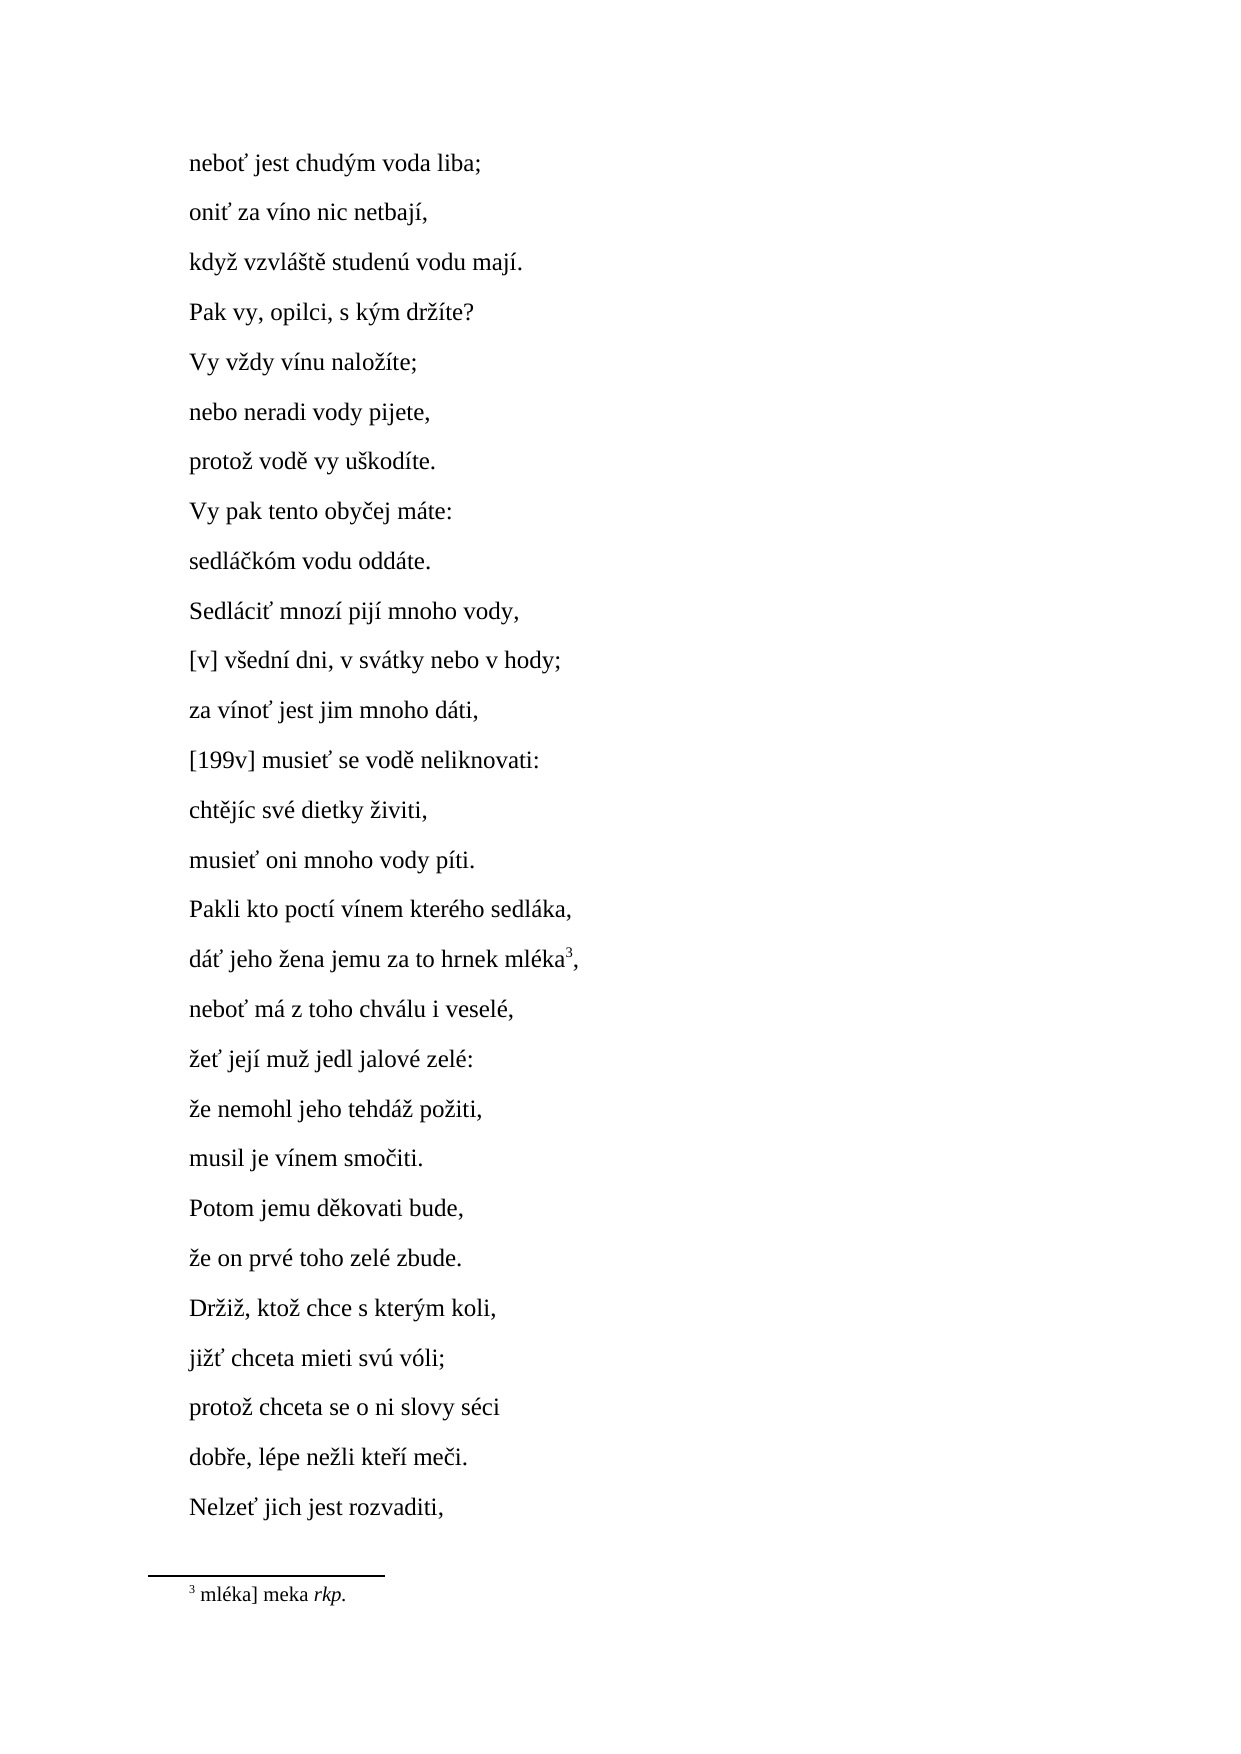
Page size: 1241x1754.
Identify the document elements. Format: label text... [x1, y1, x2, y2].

text dáť jeho žena jemu za to hrnek mléka, [189, 944, 1093, 973]
text dobře, lépe nežli kteří meči. [189, 1442, 1093, 1471]
text Sedláciť mnozí pijí mnoho vody, [189, 596, 1093, 624]
text chtějíc své dietky živiti, [189, 795, 1093, 824]
text protož vodě vy uškodíte. [189, 446, 1093, 475]
text že nemohl jeho tehdáž požiti, [189, 1094, 1093, 1122]
text žeť její muž jedl jalové zelé: [189, 1044, 1093, 1073]
text nebo neradi vody pijete, [189, 397, 1093, 425]
text [199v] musieť se vodě neliknovati: [189, 745, 1093, 774]
text sedláčkóm vodu oddáte. [189, 546, 1093, 575]
text musil je vínem smočiti. [189, 1143, 1093, 1172]
text že on prvé toho zelé zbude. [189, 1243, 1093, 1272]
text Potom jemu děkovati bude, [189, 1193, 1093, 1222]
text jižť chceta mieti svú vóli; [189, 1343, 1093, 1371]
text Pakli kto poctí vínem kterého sedláka, [189, 894, 1093, 923]
text Nelzeť jich jest rozvaditi, [189, 1492, 1093, 1521]
text Držiž, ktož chce s kterým koli, [189, 1293, 1093, 1322]
text Pak vy, opilci, s kým držíte? [189, 297, 1093, 326]
text neboť má z toho chválu i veselé, [189, 994, 1093, 1023]
text musieť oni mnoho vody píti. [189, 845, 1093, 873]
text když vzvláště studenú vodu mají. [189, 247, 1093, 276]
text oniť za víno nic netbají, [189, 197, 1093, 226]
text protož chceta se o ni slovy séci [189, 1392, 1093, 1421]
text Vy pak tento obyčej máte: [189, 496, 1093, 525]
text za vínoť jest jim mnoho dáti, [189, 695, 1093, 724]
text Vy vždy vínu naložíte; [189, 347, 1093, 376]
text [v] všední dni, v svátky nebo v hody; [189, 646, 1093, 674]
text neboť jest chudým voda liba; [189, 148, 1093, 176]
